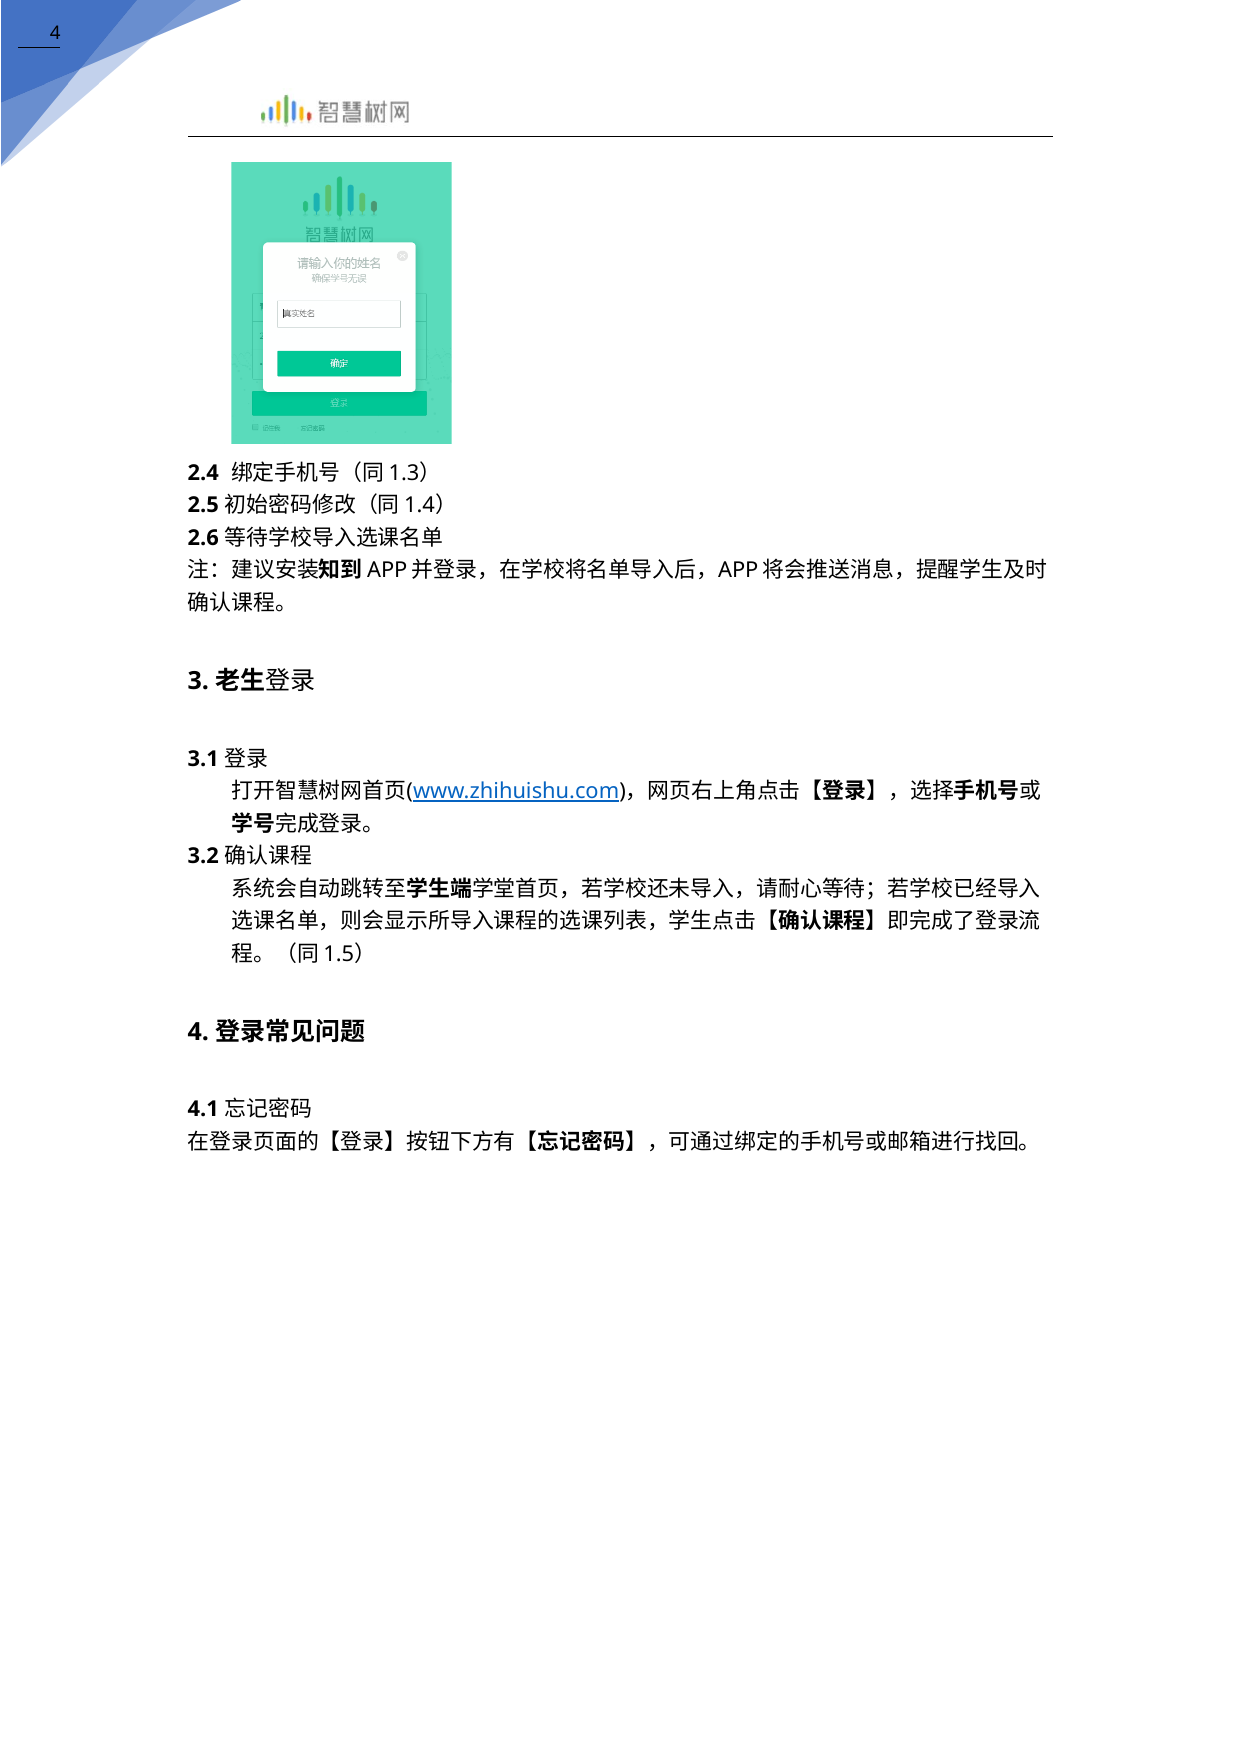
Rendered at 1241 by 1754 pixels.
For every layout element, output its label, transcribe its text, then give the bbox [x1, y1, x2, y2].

text 系统会自动跳转至学生端学堂首页，若学校还未导入，请耐心等待；若学校已经导入选课名单，则会显示所导入课程的选课列表，学生点击【确认课程】即完成了登录流程。（同1.5） [231, 870, 1053, 968]
text 2.6 等待学校导入选课名单 [187, 519, 1053, 552]
picture [1, 0, 452, 444]
text 3.1 登录 [187, 740, 1053, 773]
text 注：建议安装知到APP并登录，在学校将名单导入后，APP将会推送消息，提醒学生及时确认课程。 [187, 552, 1053, 617]
text 2.5 初始密码修改（同1.4） [187, 487, 1053, 519]
subtitle 4. 登录常见问题 [187, 997, 1053, 1062]
list 绑定手机号（同1.3） [187, 454, 1053, 487]
text 在登录页面的【登录】按钮下方有【忘记密码】，可通过绑定的手机号或邮箱进行找回。 [187, 1124, 1053, 1156]
subtitle 3. 老生登录 [187, 646, 1053, 711]
text 3.2 确认课程 [187, 838, 1053, 870]
text 4.1 忘记密码 [187, 1091, 1053, 1124]
text 打开智慧树网首页(www.zhihuishu.com)，网页右上角点击【登录】，选择手机号或学号完成登录。 [231, 773, 1053, 838]
picture [250, 88, 417, 134]
